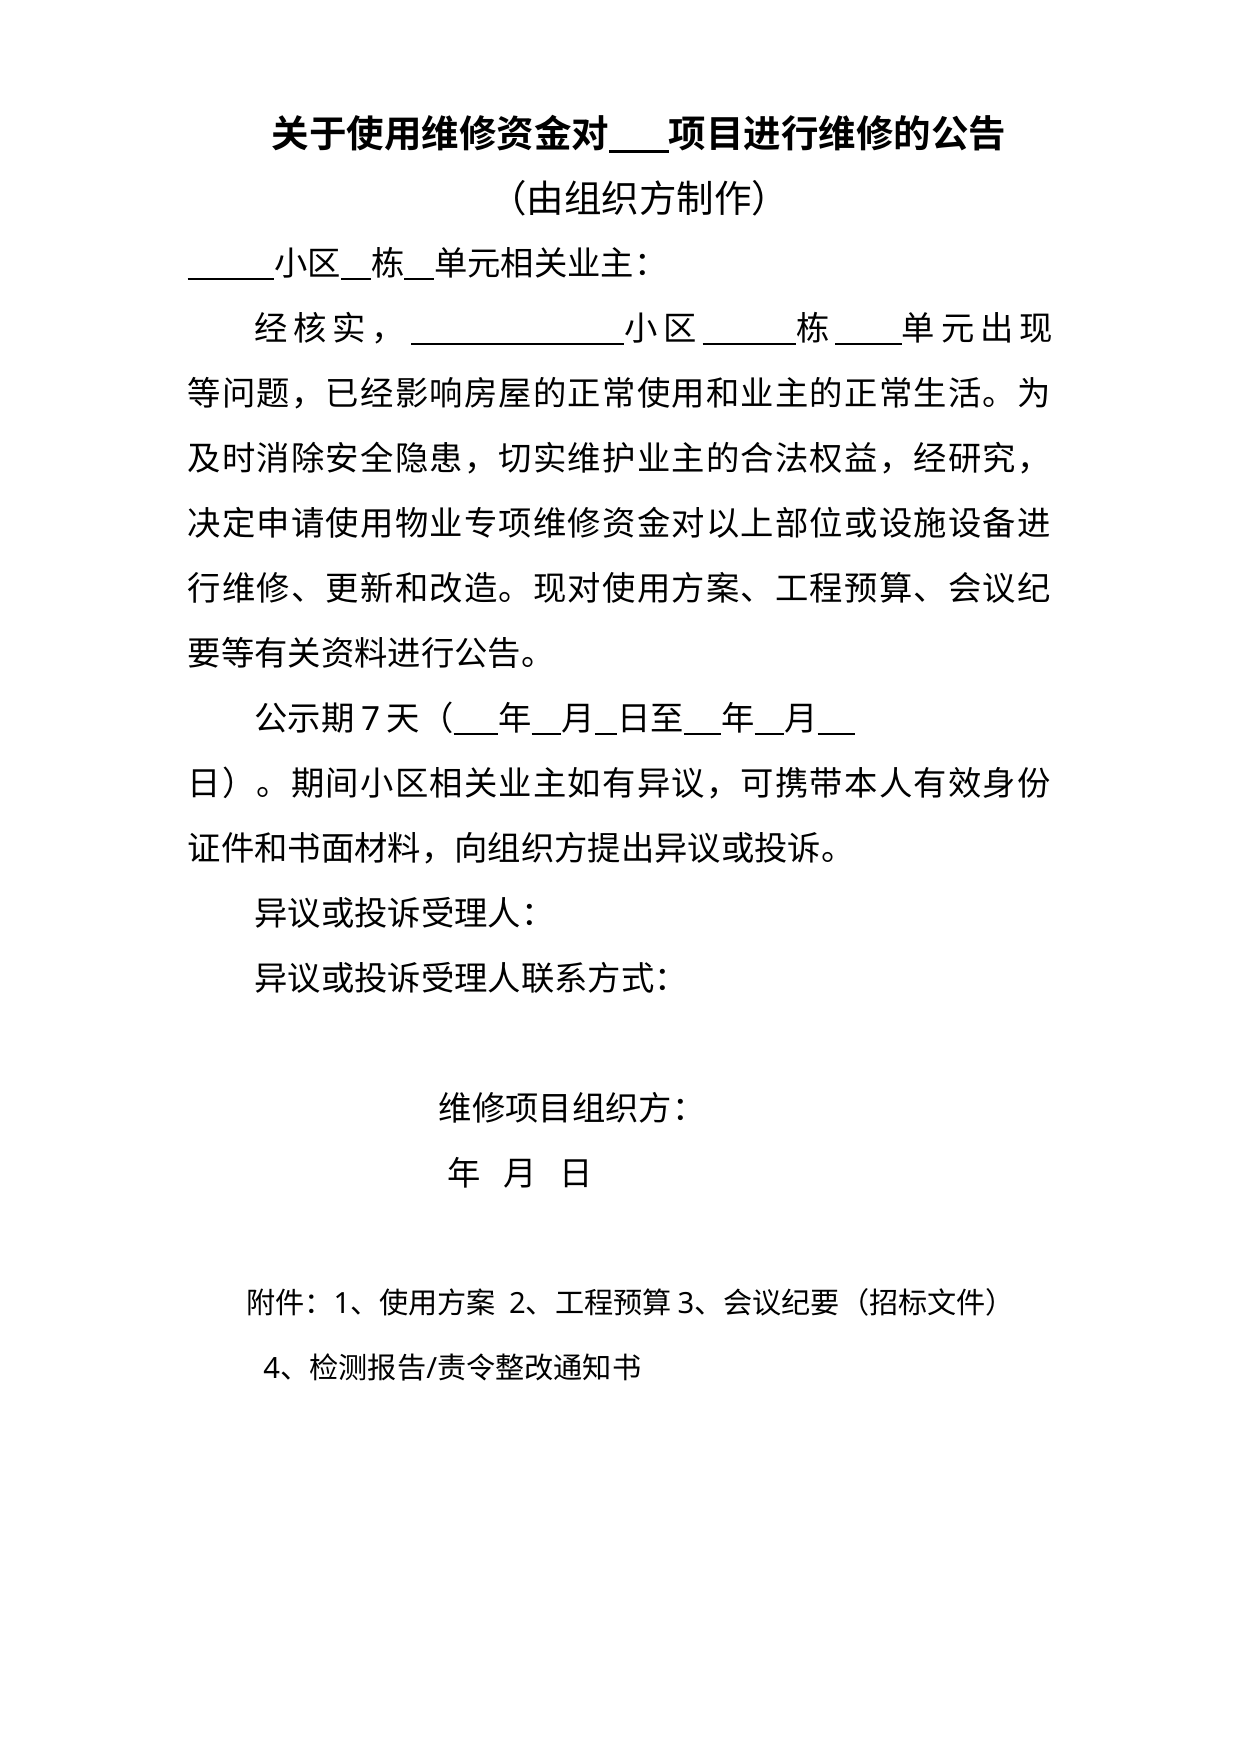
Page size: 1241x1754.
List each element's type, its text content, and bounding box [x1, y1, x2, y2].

text 经核实， 小区 栋 单元出现 等问题，已经影响房屋的正常使用和业主的正常生活。为及时消除安全隐患，切实维护业主的合法权益，经研究，决定申请使用物业专项维修资金对以上部位或设施设备进行维修、更新和改造。现对使用方案、工程预算、会议纪要等有关资料进行公告。 [187, 293, 1053, 683]
text （由组织方制作） [187, 163, 1053, 228]
text 公示期7天（ 年 月 日至 年 月 [187, 683, 1053, 748]
text 异议或投诉受理人联系方式： [187, 943, 1053, 1008]
text 小区 栋 单元相关业主： [187, 228, 1053, 293]
text 年 月 日 [187, 1138, 1053, 1203]
text 维修项目组织方： [187, 1073, 1053, 1138]
text 异议或投诉受理人： [187, 878, 1053, 943]
text 关于使用维修资金对 项目进行维修的公告 [187, 98, 1053, 163]
text 日）。期间小区相关业主如有异议，可携带本人有效身份证件和书面材料，向组织方提出异议或投诉。 [187, 748, 1053, 878]
text 附件：1、使用方案 2、工程预算3、会议纪要（招标文件） [187, 1268, 1053, 1333]
list 4、检测报告/责令整改通知书 [187, 1333, 1053, 1398]
